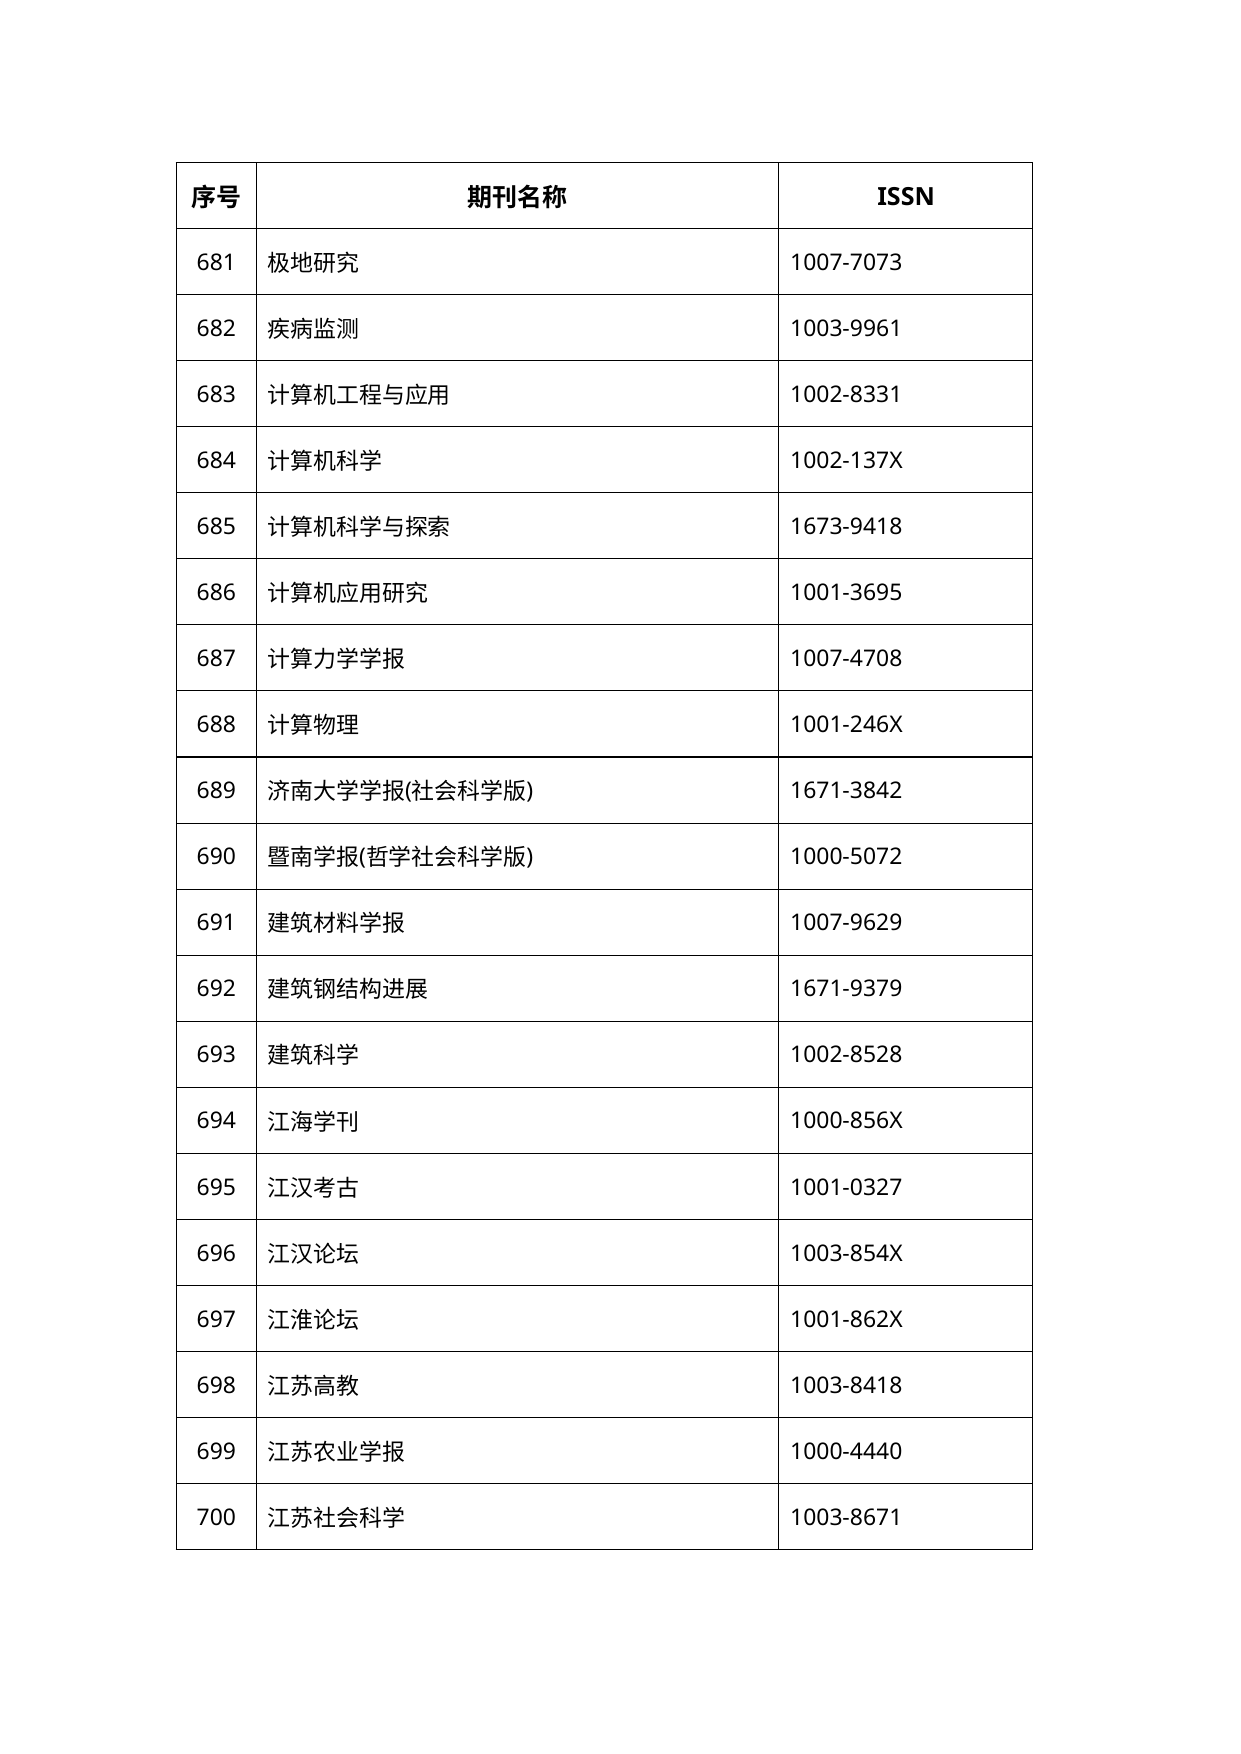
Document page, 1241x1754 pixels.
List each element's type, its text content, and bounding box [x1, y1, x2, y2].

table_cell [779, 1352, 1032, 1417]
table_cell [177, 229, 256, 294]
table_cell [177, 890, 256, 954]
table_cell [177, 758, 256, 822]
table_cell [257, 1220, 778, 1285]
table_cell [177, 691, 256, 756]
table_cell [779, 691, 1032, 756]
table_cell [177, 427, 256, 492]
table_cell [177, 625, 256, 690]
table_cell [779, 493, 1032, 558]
table_header 序号 [177, 163, 256, 228]
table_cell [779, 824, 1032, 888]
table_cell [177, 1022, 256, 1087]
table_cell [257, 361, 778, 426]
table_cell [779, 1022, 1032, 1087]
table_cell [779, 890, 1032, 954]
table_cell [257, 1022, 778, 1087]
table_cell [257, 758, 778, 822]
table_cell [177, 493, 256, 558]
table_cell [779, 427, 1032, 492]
table_header ISSN [779, 163, 1032, 228]
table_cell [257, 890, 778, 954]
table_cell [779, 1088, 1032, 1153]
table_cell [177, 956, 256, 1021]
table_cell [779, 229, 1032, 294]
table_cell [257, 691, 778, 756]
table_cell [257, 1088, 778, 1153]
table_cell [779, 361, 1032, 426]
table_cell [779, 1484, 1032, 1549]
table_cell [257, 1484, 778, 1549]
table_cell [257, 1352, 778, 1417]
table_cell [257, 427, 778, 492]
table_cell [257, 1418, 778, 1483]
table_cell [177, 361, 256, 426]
table_header 期刊名称 [257, 163, 778, 228]
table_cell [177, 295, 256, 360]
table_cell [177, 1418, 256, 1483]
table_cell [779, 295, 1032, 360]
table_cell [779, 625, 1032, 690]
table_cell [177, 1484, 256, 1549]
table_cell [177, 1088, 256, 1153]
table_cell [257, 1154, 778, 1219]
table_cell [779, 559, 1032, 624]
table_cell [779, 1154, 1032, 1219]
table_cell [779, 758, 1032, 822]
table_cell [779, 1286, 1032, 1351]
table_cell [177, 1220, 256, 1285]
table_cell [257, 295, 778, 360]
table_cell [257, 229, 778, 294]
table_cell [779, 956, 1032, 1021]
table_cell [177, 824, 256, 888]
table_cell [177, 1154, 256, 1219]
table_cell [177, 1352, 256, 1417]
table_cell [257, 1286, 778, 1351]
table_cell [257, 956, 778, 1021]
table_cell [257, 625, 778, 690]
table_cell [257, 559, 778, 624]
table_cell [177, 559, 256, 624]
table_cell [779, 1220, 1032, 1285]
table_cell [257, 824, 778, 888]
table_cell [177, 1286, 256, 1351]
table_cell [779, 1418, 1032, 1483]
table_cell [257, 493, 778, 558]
